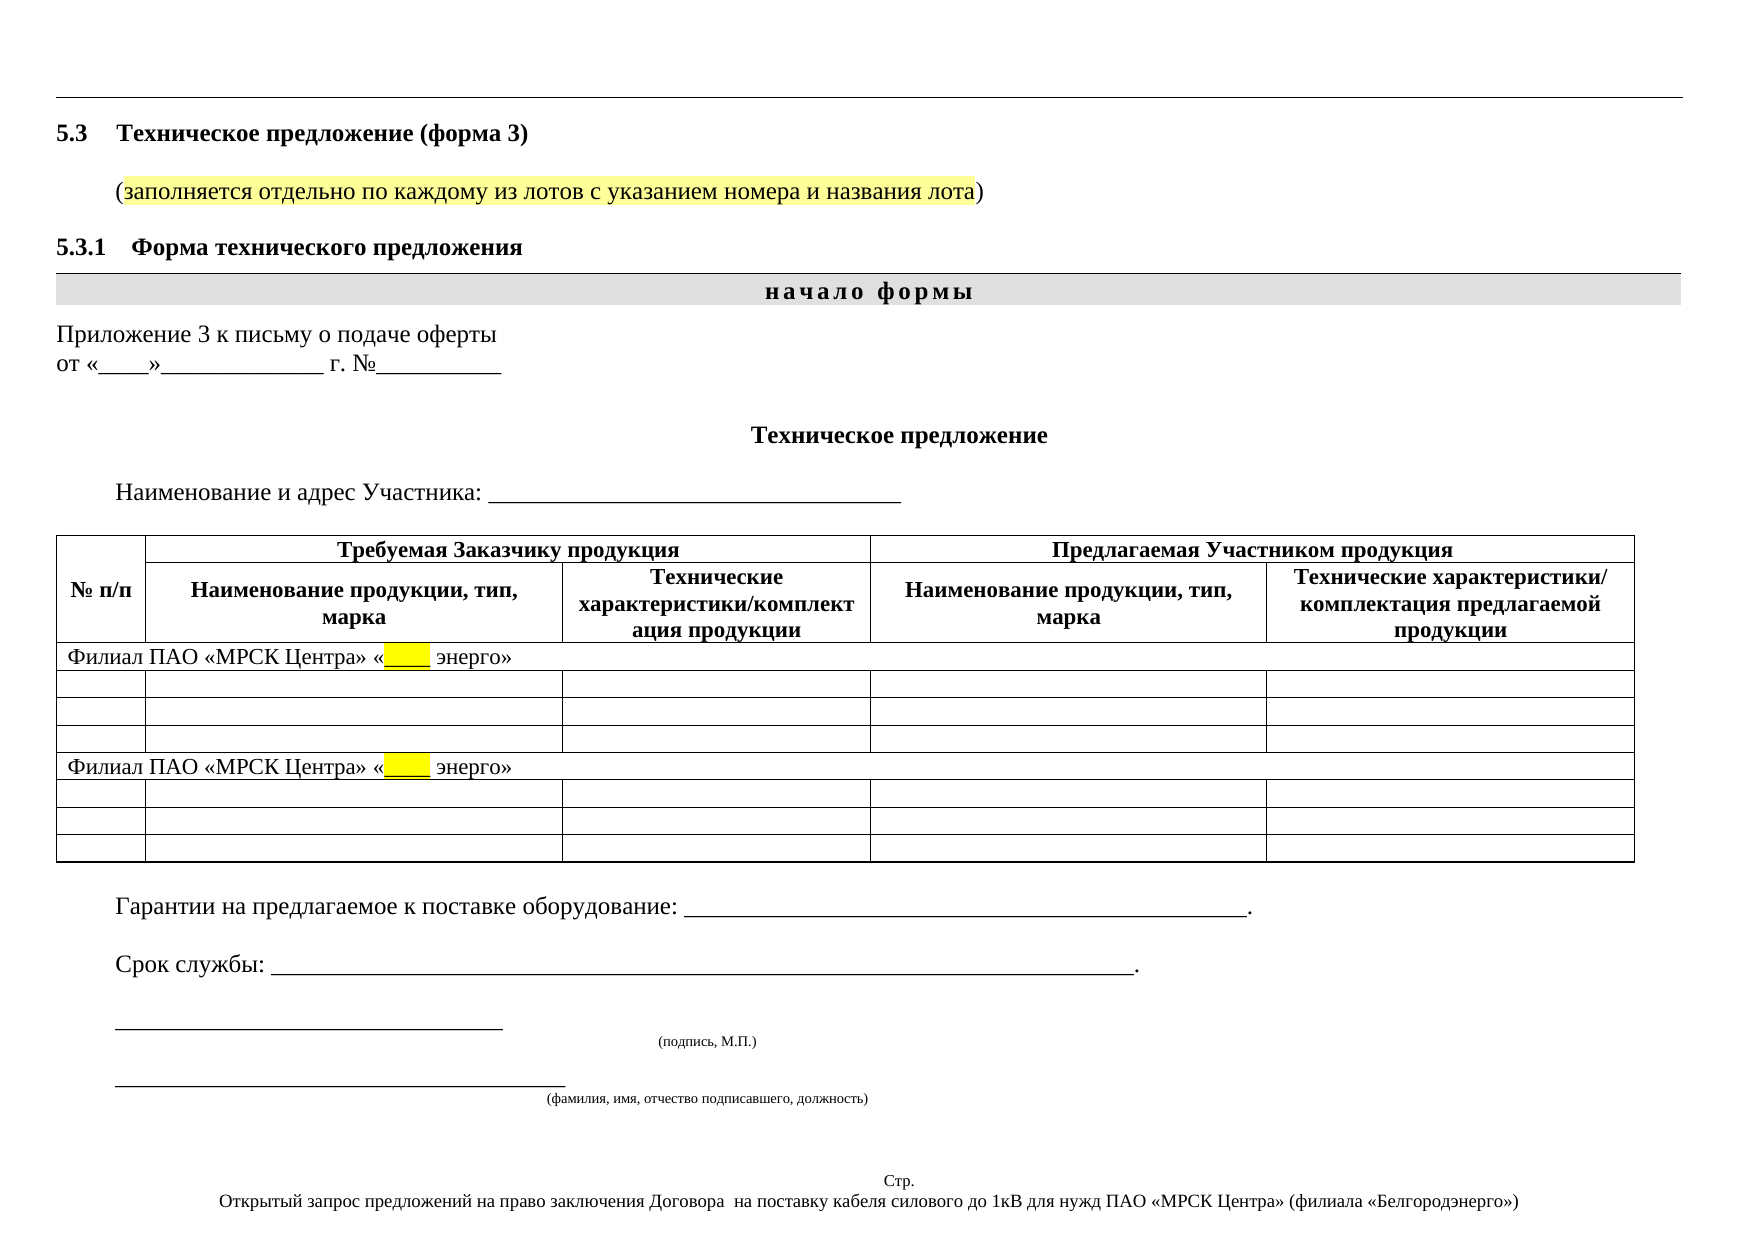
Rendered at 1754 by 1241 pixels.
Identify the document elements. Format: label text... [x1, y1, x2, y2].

table_header № п/п [57, 536, 145, 642]
table_cell [146, 808, 562, 834]
table_cell Филиал ПАО «МРСК Центра» «____ энерго» [57, 643, 384, 670]
table_cell [57, 698, 145, 724]
table_cell [563, 698, 870, 724]
text ____________________________________ [56, 1061, 1683, 1090]
table_cell Филиал ПАО «МРСК Центра» «____ энерго» [430, 643, 1634, 670]
text (подпись, М.П.) [56, 1033, 1299, 1061]
table_cell [146, 698, 562, 724]
table_cell [57, 726, 145, 752]
text (фамилия, имя, отчество подписавшего, должность) [56, 1090, 1299, 1119]
table_cell [57, 808, 145, 834]
table_cell [871, 780, 1266, 807]
table_cell [563, 671, 870, 697]
table_header Требуемая Заказчику продукция [146, 536, 870, 562]
table_cell [146, 726, 562, 752]
table_cell Наименование продукции, тип, марка [871, 563, 1266, 642]
table_cell [1267, 808, 1634, 834]
text (заполняется отдельно по каждому из лотов с указанием номера и названия лота) [975, 176, 1683, 205]
table_cell [1267, 726, 1634, 752]
table_cell [563, 780, 870, 807]
text Срок службы: _____________________________________________________________________. [56, 949, 1683, 977]
text начало формы [56, 274, 1681, 305]
subtitle Техническое предложение (форма 3) [56, 118, 1683, 147]
table_cell Наименование продукции, тип, марка [146, 563, 562, 642]
text _______________________________ [56, 1004, 1683, 1033]
table_cell [871, 726, 1266, 752]
table_cell [563, 726, 870, 752]
table_cell [1267, 671, 1634, 697]
table_cell [563, 835, 870, 861]
table_cell Технические характеристики/комплектация продукции [563, 563, 870, 642]
text Наименование и адрес Участника: _________________________________ [56, 477, 1683, 506]
table_cell [1267, 835, 1634, 861]
table_cell Технические характеристики/ комплектация предлагаемой продукции [1267, 563, 1634, 642]
table_cell [146, 835, 562, 861]
table_cell [871, 835, 1266, 861]
table_cell [57, 780, 145, 807]
table_cell [871, 698, 1266, 724]
text Техническое предложение [56, 420, 1683, 448]
table_cell [871, 808, 1266, 834]
subtitle Форма технического предложения [56, 232, 1683, 260]
table_cell Филиал ПАО «МРСК Центра» «____ энерго» [430, 753, 1634, 779]
table_cell [563, 808, 870, 834]
text Гарантии на предлагаемое к поставке оборудование: _____________________________________________. [56, 891, 1683, 920]
table_cell Филиал ПАО «МРСК Центра» «____ энерго» [57, 753, 384, 779]
table_cell [57, 835, 145, 861]
text Приложение 3 к письму о подаче оферты от «____»_____________ г. №__________ [56, 319, 1683, 377]
table_cell [146, 780, 562, 807]
table_cell [871, 671, 1266, 697]
table_cell [1267, 780, 1634, 807]
table_header Предлагаемая Участником продукция [871, 536, 1634, 562]
table_cell [1267, 698, 1634, 724]
table_cell [146, 671, 562, 697]
table_cell [57, 671, 145, 697]
